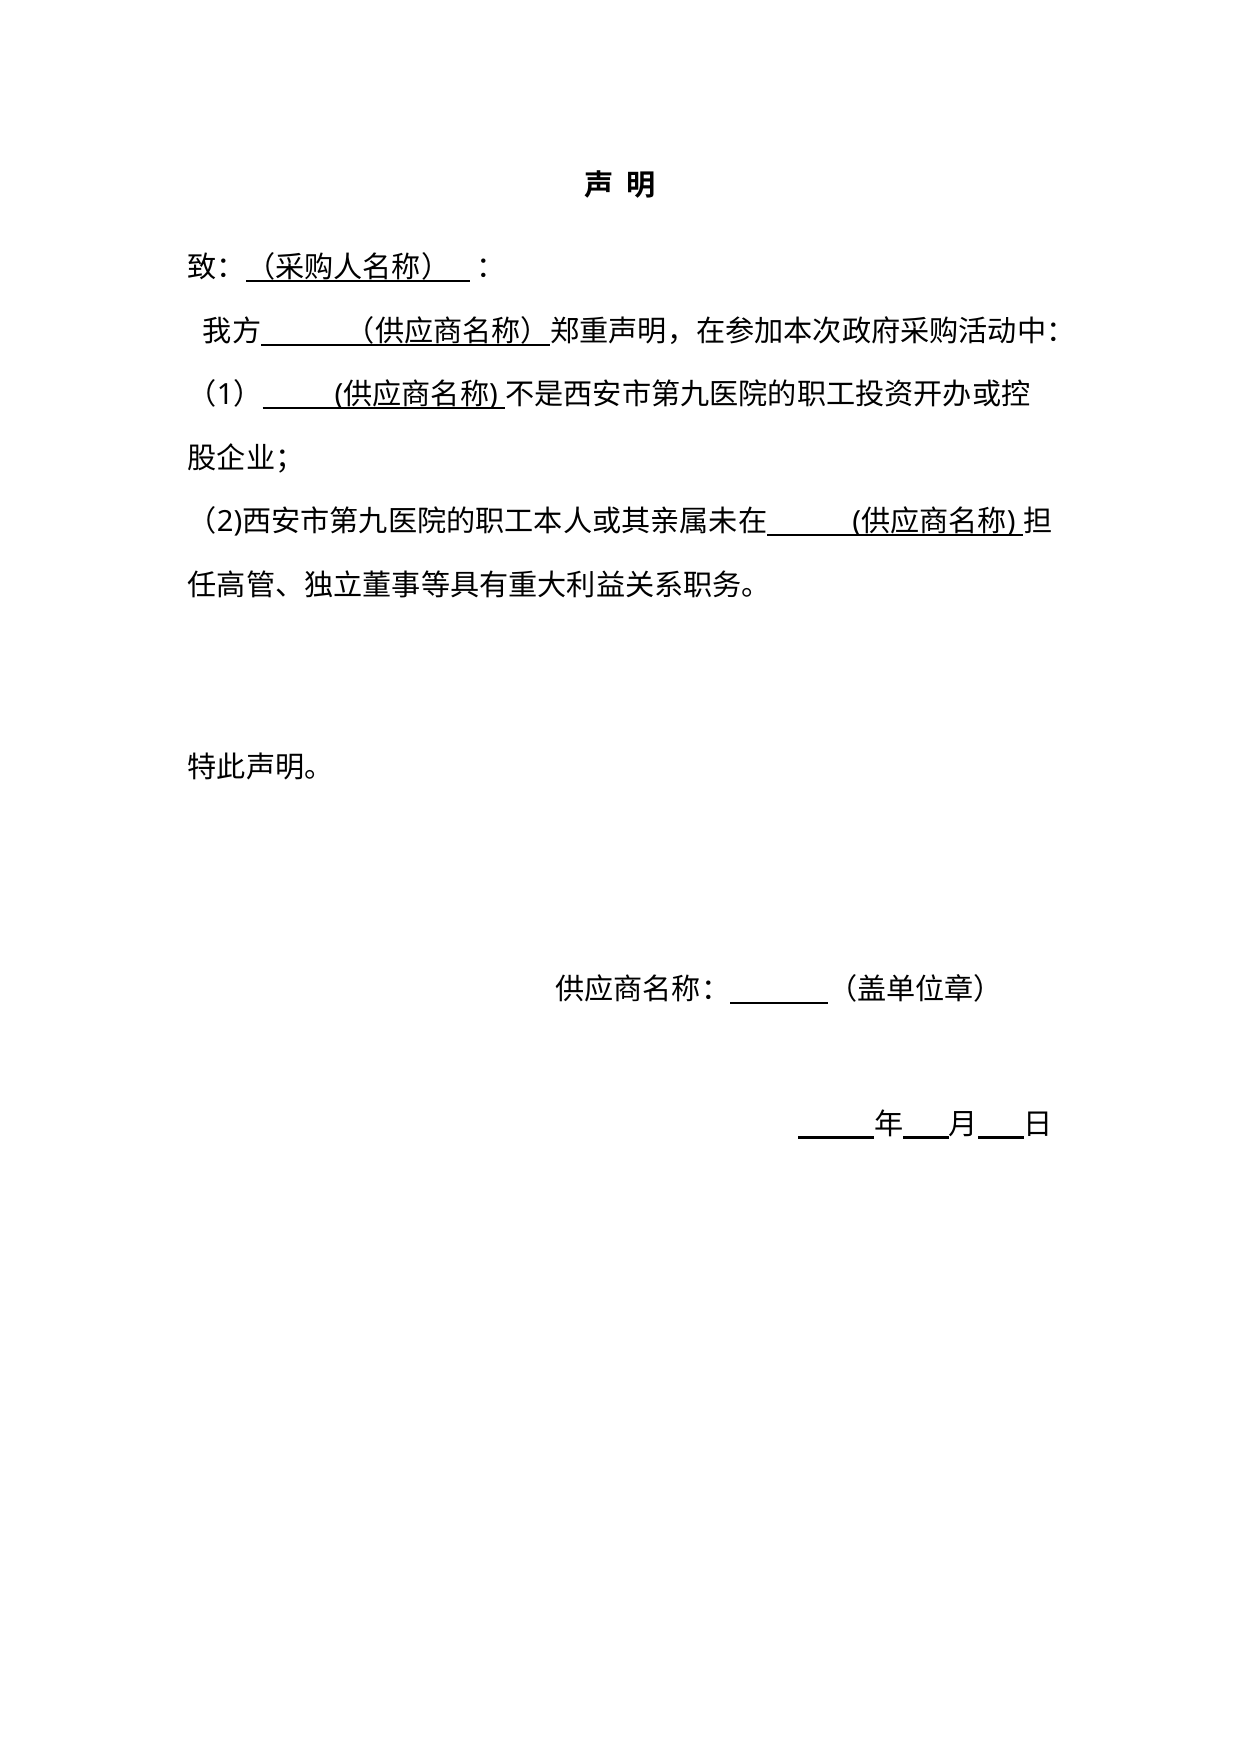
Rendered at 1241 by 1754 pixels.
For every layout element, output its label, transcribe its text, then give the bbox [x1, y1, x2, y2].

text 声 明 [187, 162, 1053, 204]
text 致：（采购人名称） ： [187, 244, 1053, 286]
text 年 月 日 [187, 1089, 1053, 1154]
text （1） (供应商名称) 不是西安市第九医院的职工投资开办或控股企业； [187, 371, 1053, 477]
text （2)西安市第九医院的职工本人或其亲属未在 (供应商名称) 担任高管、独立董事等具有重大利益关系职务。 [187, 498, 1053, 604]
text 特此声明。 [187, 744, 1053, 786]
text 供应商名称： （盖单位章） [187, 966, 1003, 1008]
text 我方 （供应商名称）郑重声明，在参加本次政府采购活动中： [187, 307, 1053, 350]
